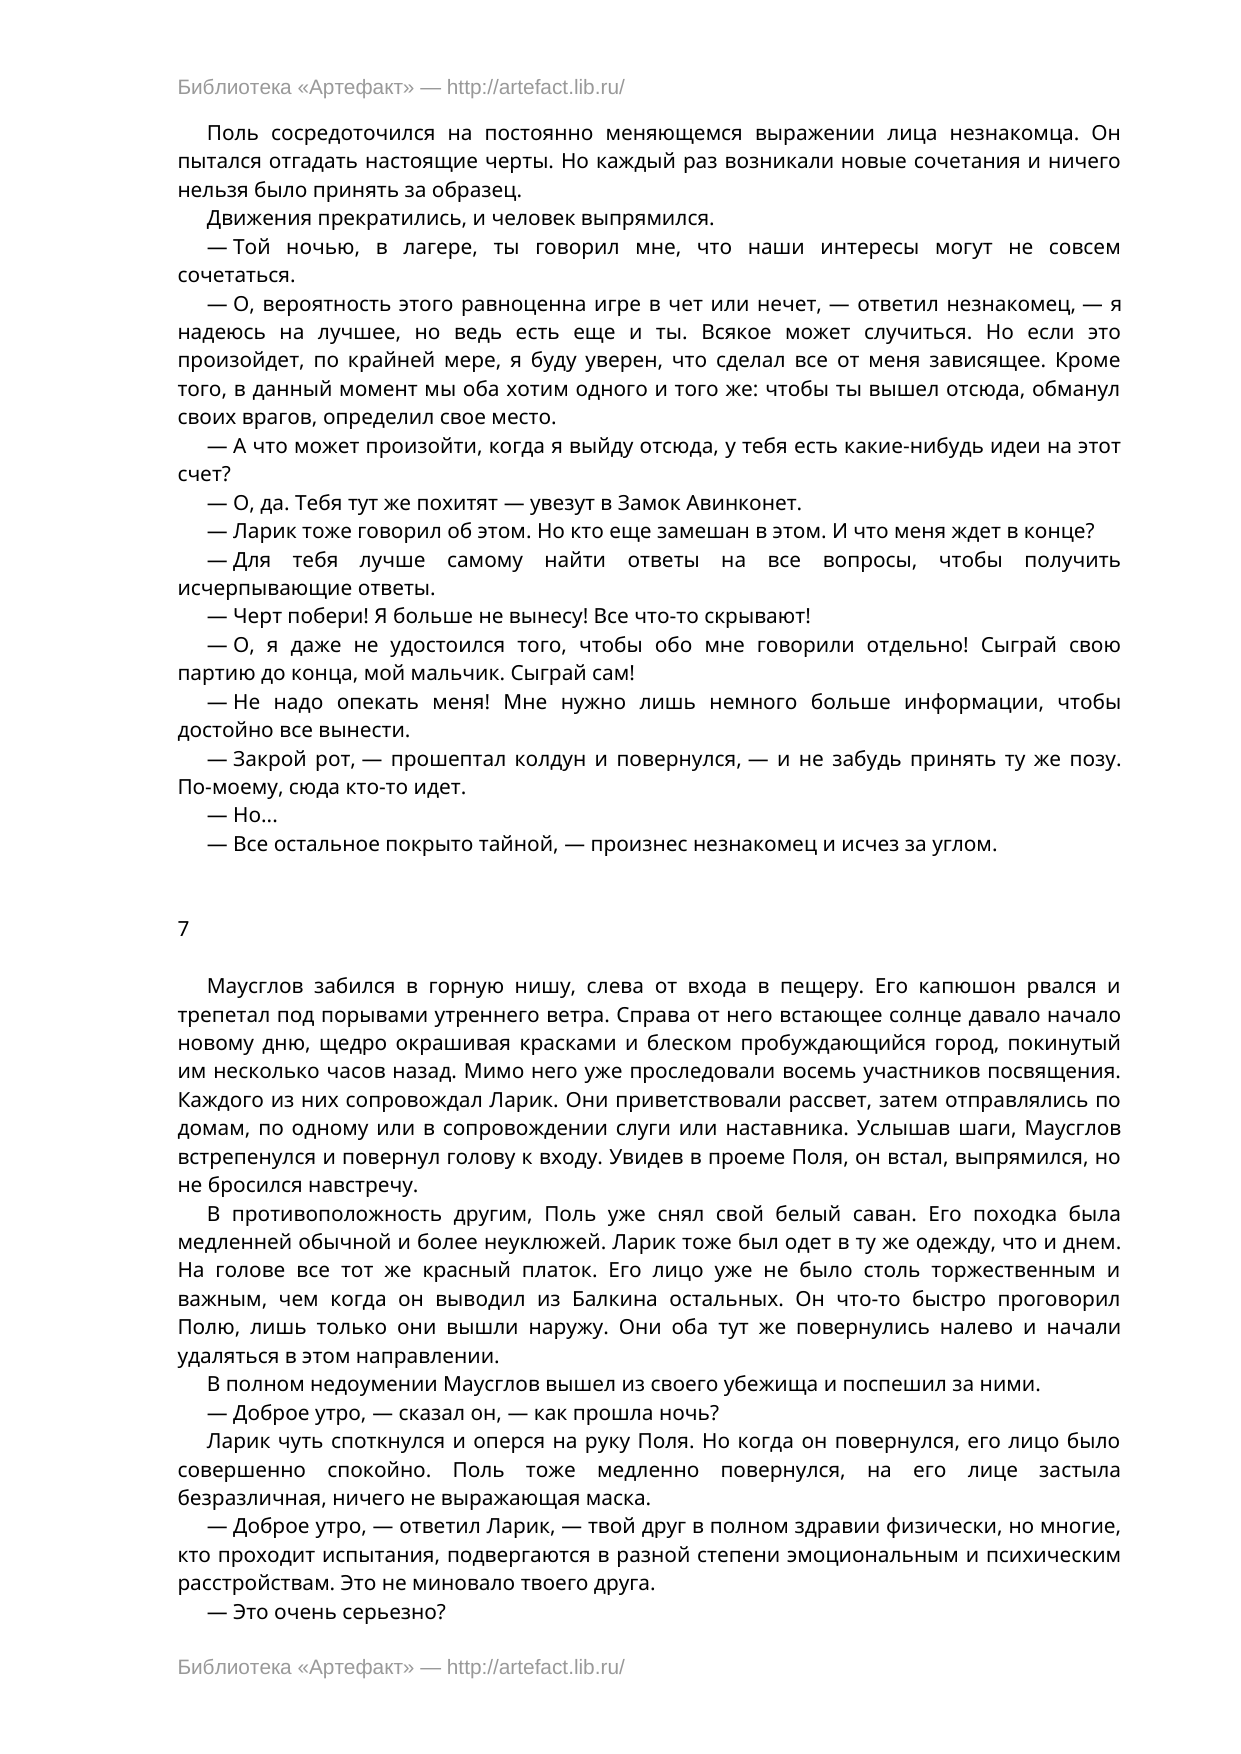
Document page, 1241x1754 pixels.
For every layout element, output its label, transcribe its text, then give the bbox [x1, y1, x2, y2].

text В противоположность другим, Поль уже снял свой белый саван. Его походка была медленней обычной и более неуклюжей. Ларик тоже был одет в ту же одежду, что и днем. На голове все тот же красный платок. Его лицо уже не было столь торжественным и важным, чем когда он выводил из Балкина остальных. Он что-то быстро проговорил Полю, лишь только они вышли наружу. Они оба тут же повернулись налево и начали удаляться в этом направлении. [177, 1199, 1122, 1369]
text В полном недоумении Маусглов вышел из своего убежища и поспешил за ними. [177, 1369, 1122, 1398]
text — Черт побери! Я больше не вынесу! Все что-то скрывают! [177, 602, 1122, 630]
text — Но... [177, 801, 1122, 829]
text — О, вероятность этого равноценна игре в чет или нечет, — ответил незнакомец, — я надеюсь на лучшее, но ведь есть еще и ты. Всякое может случиться. Но если это произойдет, по крайней мере, я буду уверен, что сделал все от меня зависящее. Кроме того, в данный момент мы оба хотим одного и того же: чтобы ты вышел отсюда, обманул своих врагов, определил свое место. [177, 289, 1122, 431]
text — А что может произойти, когда я выйду отсюда, у тебя есть какие-нибудь идеи на этот счет? [177, 431, 1122, 488]
text — Это очень серьезно? [177, 1597, 1122, 1625]
text — Не надо опекать меня! Мне нужно лишь немного больше информации, чтобы достойно все вынести. [177, 687, 1122, 744]
text — О, да. Тебя тут же похитят — увезут в Замок Авинконет. [177, 488, 1122, 516]
text — Той ночью, в лагере, ты говорил мне, что наши интересы могут не совсем сочетаться. [177, 232, 1122, 289]
text — Все остальное покрыто тайной, — произнес незнакомец и исчез за углом. [177, 829, 1122, 857]
text — Доброе утро, — ответил Ларик, — твой друг в полном здравии физически, но многие, кто проходит испытания, подвергаются в разной степени эмоциональным и психическим расстройствам. Это не миновало твоего друга. [177, 1512, 1122, 1597]
text — Доброе утро, — сказал он, — как прошла ночь? [177, 1398, 1122, 1426]
text — Ларик тоже говорил об этом. Но кто еще замешан в этом. И что меня ждет в конце? [177, 516, 1122, 545]
text — Для тебя лучше самому найти ответы на все вопросы, чтобы получить исчерпывающие ответы. [177, 545, 1122, 602]
text — О, я даже не удостоился того, чтобы обо мне говорили отдельно! Сыграй свою партию до конца, мой мальчик. Сыграй сам! [177, 630, 1122, 687]
text Движения прекратились, и человек выпрямился. [177, 203, 1122, 232]
text Маусглов забился в горную нишу, слева от входа в пещеру. Его капюшон рвался и трепетал под порывами утреннего ветра. Справа от него встающее солнце давало начало новому дню, щедро окрашивая красками и блеском пробуждающийся город, покинутый им несколько часов назад. Мимо него уже проследовали восемь участников посвящения. Каждого из них сопровождал Ларик. Они приветствовали рассвет, затем отправлялись по домам, по одному или в сопровождении слуги или наставника. Услышав шаги, Маусглов встрепенулся и повернул голову к входу. Увидев в проеме Поля, он встал, выпрямился, но не бросился навстречу. [177, 971, 1122, 1199]
text — Закрой рот, — прошептал колдун и повернулся, — и не забудь принять ту же позу. По-моему, сюда кто-то идет. [177, 744, 1122, 801]
text 7 [177, 914, 1122, 943]
text Поль сосредоточился на постоянно меняющемся выражении лица незнакомца. Он пытался отгадать настоящие черты. Но каждый раз возникали новые сочетания и ничего нельзя было принять за образец. [177, 118, 1122, 203]
text Ларик чуть споткнулся и оперся на руку Поля. Но когда он повернулся, его лицо было совершенно спокойно. Поль тоже медленно повернулся, на его лице застыла безразличная, ничего не выражающая маска. [177, 1426, 1122, 1512]
